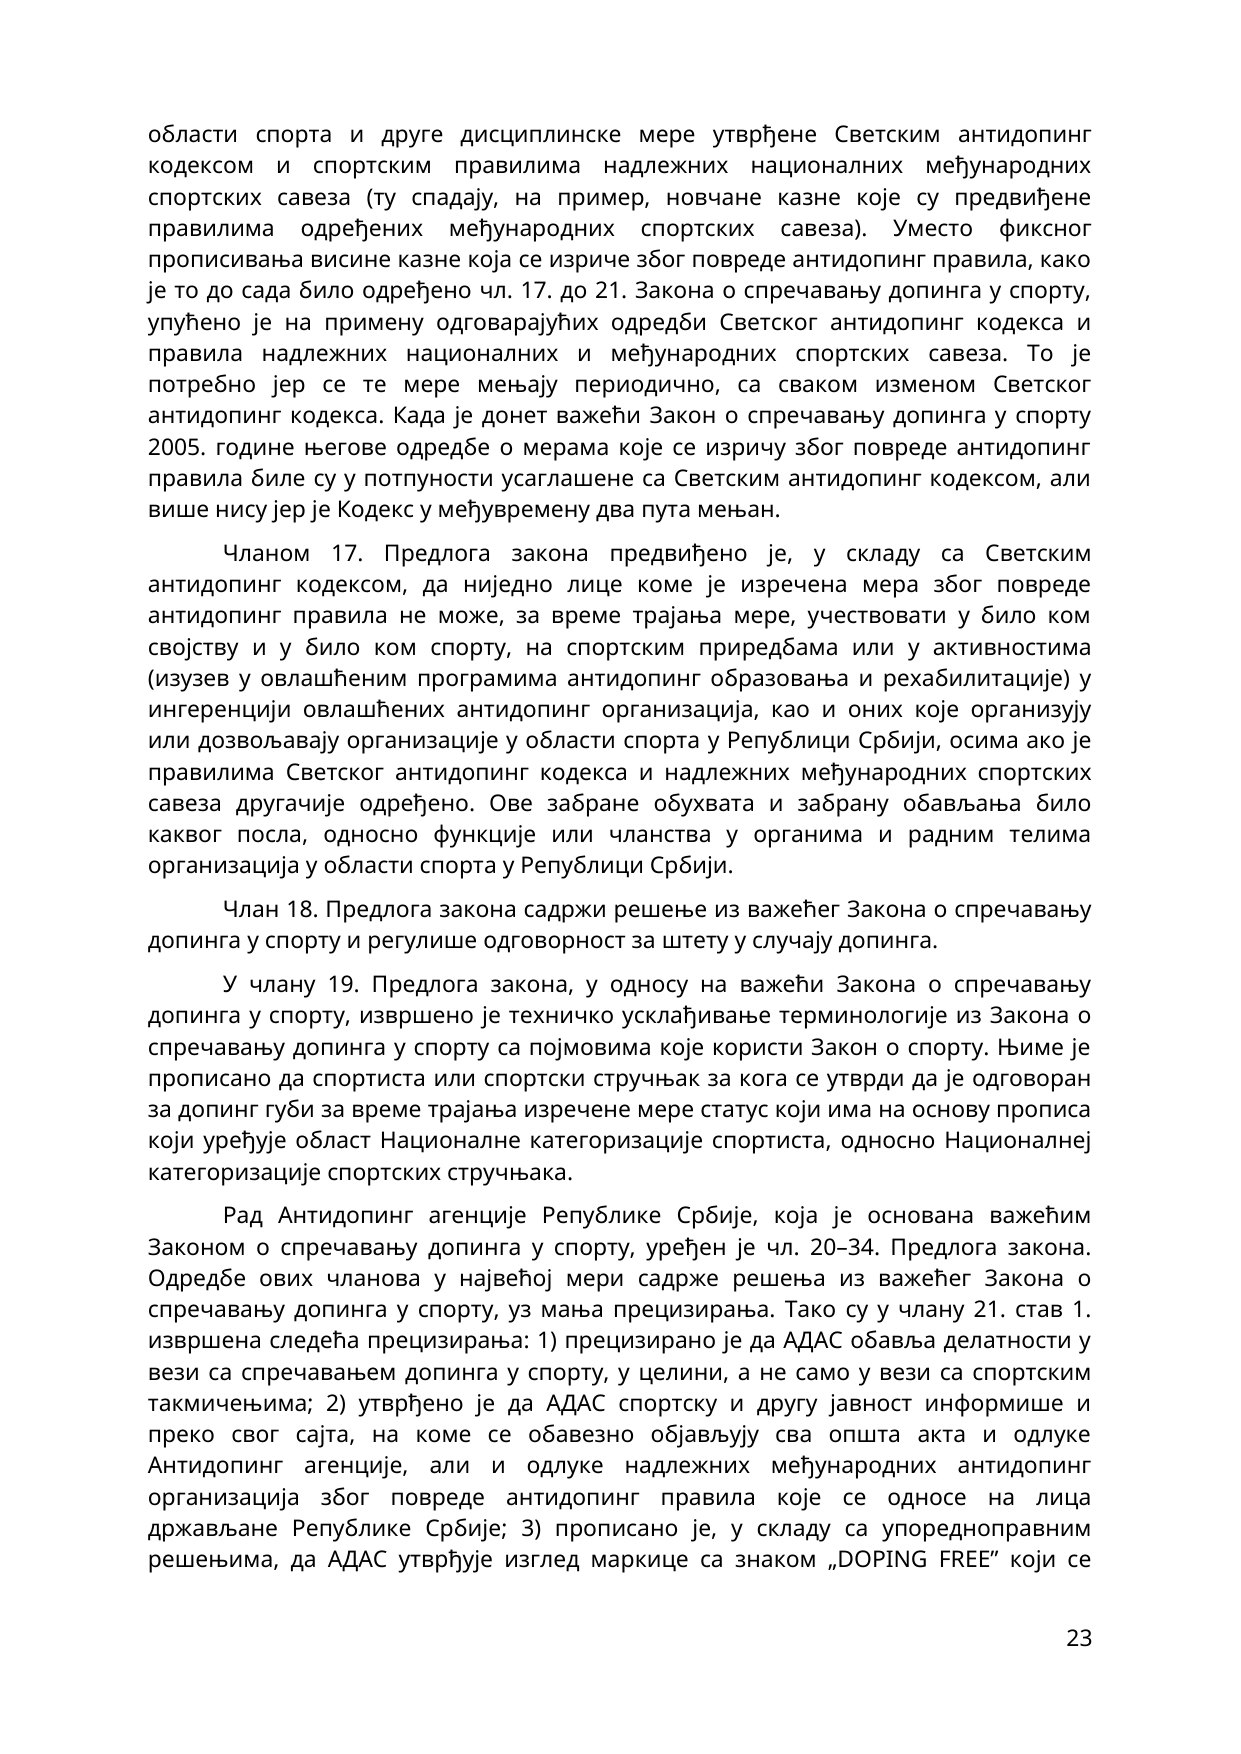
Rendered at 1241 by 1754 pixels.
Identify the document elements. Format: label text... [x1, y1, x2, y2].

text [148, 1199, 1092, 1574]
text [148, 118, 1092, 524]
text Члан 18. Предлога закона садржи решење из важећег Закона о спречавању допинга у спорту и регулише одговорност за штету у случају допинга. [148, 893, 1092, 956]
text У члану 19. Предлога закона, у односу на важећи Закона о спречавању допинга у спорту, извршено је техничко усклађивање терминологије из Закона о спречавању допинга у спорту са појмовима које користи Закон о спорту. Њиме је прописано да спортиста или спортски стручњак за кога се утврди да је одговоран за допинг губи за време трајања изречене мере статус који има на основу прописа који уређује област Националне категоризације спортиста, односно Националнеј категоризације спортских стручњака. [148, 968, 1092, 1187]
text Чланом 17. Предлога закона предвиђено је, у складу са Светским антидопинг кодексом, да ниједно лице коме је изречена мера због повреде антидопинг правила не може, за време трајања мере, учествовати у било ком својству и у било ком спорту, на спортским приредбама или у активностима (изузев у овлашћеним програмима антидопинг образовања и рехабилитације) у ингеренцији овлашћених антидопинг организација, као и оних које организују или дозвољавају организације у области спорта у Републици Србији, осима ако је правилима Светског антидопинг кодекса и надлежних међународних спортских савеза другачије одређено. Ове забране обухвата и забрану обављања било каквог посла, односно функције или чланства у органима и радним телима организација у области спорта у Републици Србији. [148, 537, 1092, 881]
